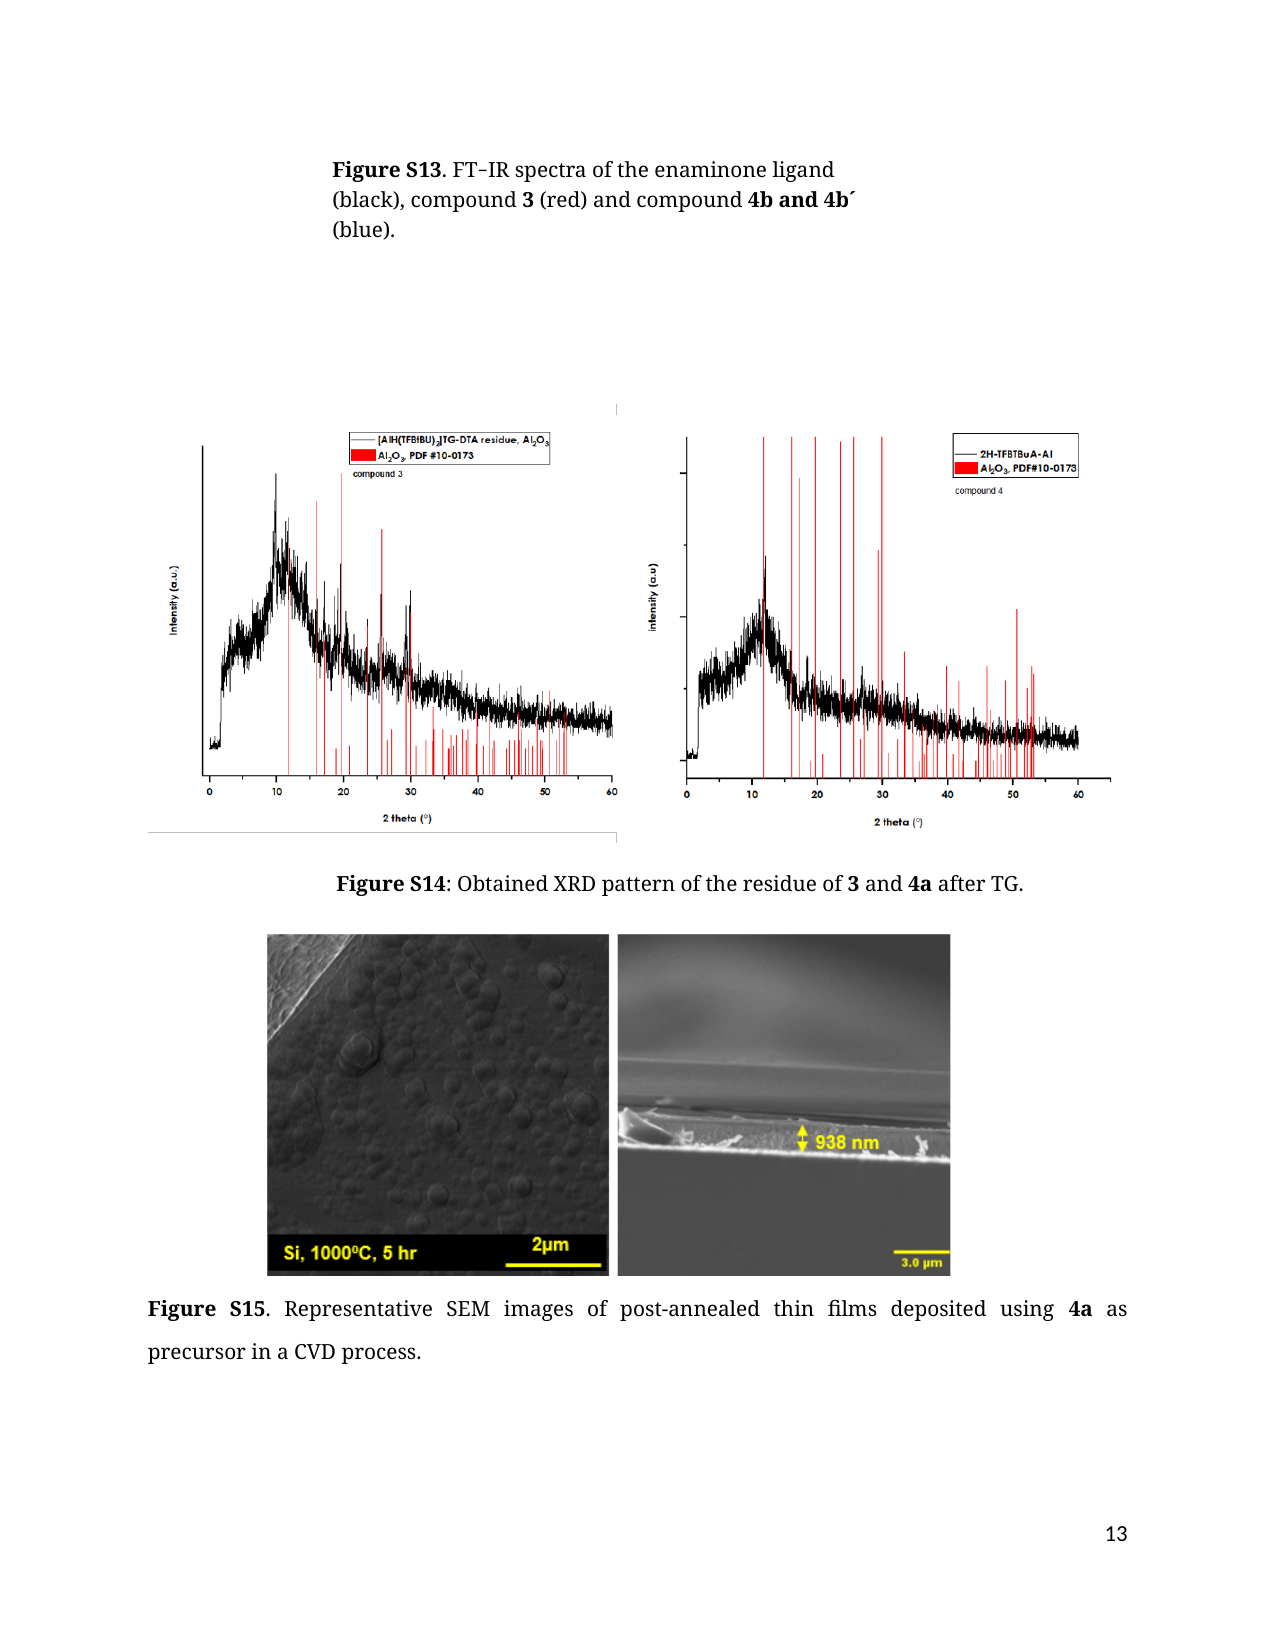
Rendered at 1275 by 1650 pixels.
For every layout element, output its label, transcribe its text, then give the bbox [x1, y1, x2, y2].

picture [266, 934, 951, 1276]
text Figure S15. Representative SEM images of post-annealed thin films deposited using 4a as precursor in a CVD process. [148, 1294, 1127, 1365]
picture [147, 404, 1128, 843]
